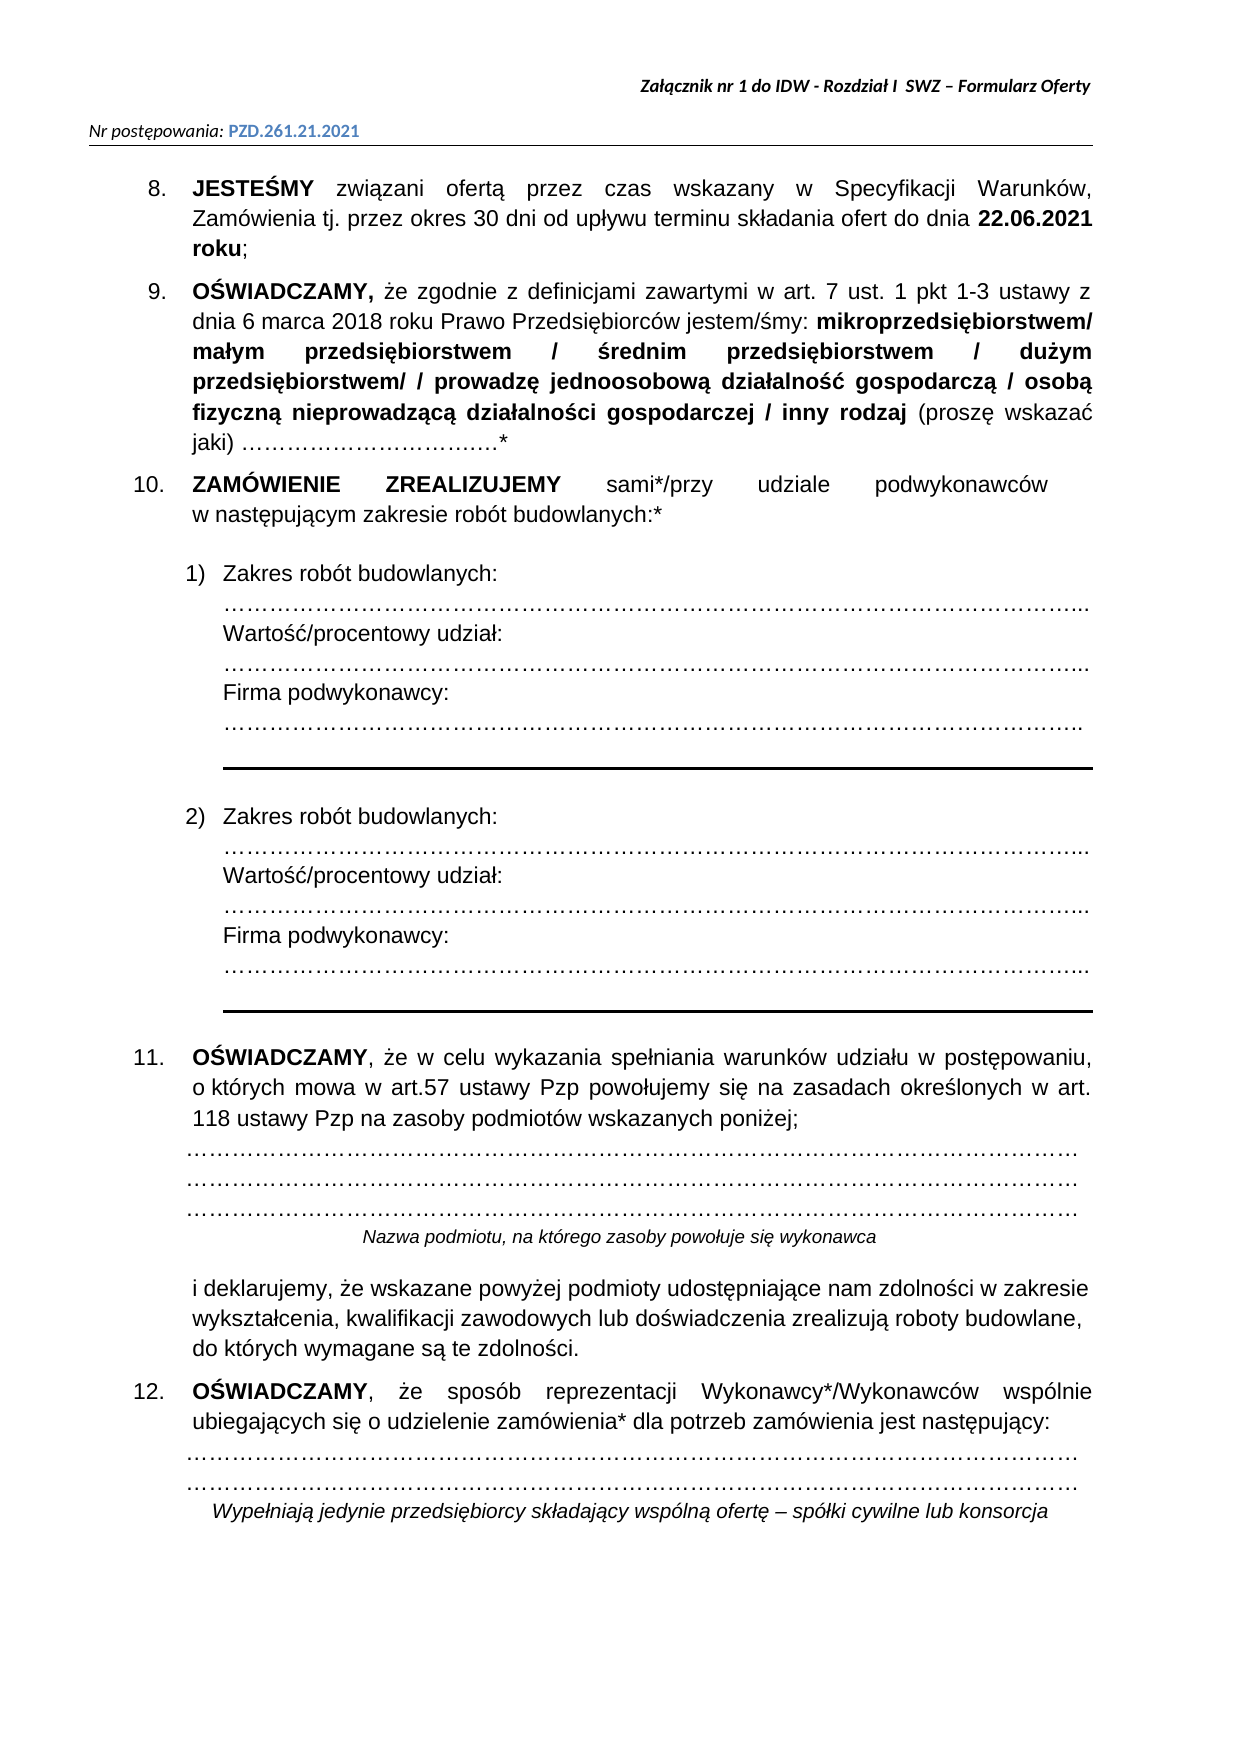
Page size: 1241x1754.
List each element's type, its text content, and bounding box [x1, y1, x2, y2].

list Zakres robót budowlanych: [185, 803, 1093, 829]
text …………………………………………………………………………………………………... [223, 892, 1093, 918]
list OŚWIADCZAMY, że w celu wykazania spełniania warunków udziału w postępowaniu, o których mowa w art.57 ustawy Pzp powołujemy się na zasadach określonych w art. 118 ustawy Pzp na zasoby podmiotów wskazanych poniżej; [133, 1044, 1093, 1131]
list OŚWIADCZAMY, że sposób reprezentacji Wykonawcy*/Wykonawców wspólnie ubiegających się o udzielenie zamówienia* dla potrzeb zamówienia jest następujący: [133, 1378, 1093, 1435]
list Zakres robót budowlanych: [185, 560, 1093, 587]
text Firma podwykonawcy: [223, 679, 1093, 706]
text …………………………………………………………………………………………………... [223, 833, 1093, 859]
text …………………………………………………………………………………………………... [223, 590, 1093, 616]
list Wypełniają jedynie przedsiębiorcy składający wspólną ofertę – spółki cywilne lub konsorcja [177, 1499, 1093, 1523]
text …………………………………………………………………………………………………... [223, 952, 1093, 978]
list ……………………………………………………………………………………………………………………………………………………………………………………………………………………………………………………………………………………………………………………… [185, 1135, 1093, 1222]
text ……………………………………………………………………………………………………………………………………………………………………………………………………………… [185, 1438, 1093, 1495]
list ZAMÓWIENIE ZREALIZUJEMY sami*/przy udziale podwykonawców w następującym zakresie robót budowlanych:* [133, 471, 1093, 527]
text i deklarujemy, że wskazane powyżej podmioty udostępniające nam zdolności w zakresie wykształcenia, kwalifikacji zawodowych lub doświadczenia zrealizują roboty budowlane, do których wymagane są te zdolności. [192, 1275, 1093, 1362]
text Wartość/procentowy udział: [223, 862, 1093, 889]
text ………………………………………………………………………………………………….. [223, 709, 1093, 735]
list JESTEŚMY związani ofertą przez czas wskazany w Specyfikacji Warunków, Zamówienia tj. przez okres 30 dni od upływu terminu składania ofert do dnia 22.06.2021 roku; [148, 174, 1093, 261]
text …………………………………………………………………………………………………... [223, 649, 1093, 676]
text Firma podwykonawcy: [223, 922, 1093, 948]
text Wartość/procentowy udział: [223, 620, 1093, 646]
text Nazwa podmiotu, na którego zasoby powołuje się wykonawca [148, 1225, 1093, 1247]
list OŚWIADCZAMY, że zgodnie z definicjami zawartymi w art. 7 ust. 1 pkt 1-3 ustawy z dnia 6 marca 2018 roku Prawo Przedsiębiorców jestem/śmy: mikroprzedsiębiorstwem/ małym przedsiębiorstwem / średnim przedsiębiorstwem / dużym przedsiębiorstwem/ / prowadzę jednoosobową działalność gospodarczą / osobą fizyczną nieprowadzącą działalności gospodarczej / inny rodzaj (proszę wskazać jaki) ………………………….…* [148, 278, 1093, 455]
